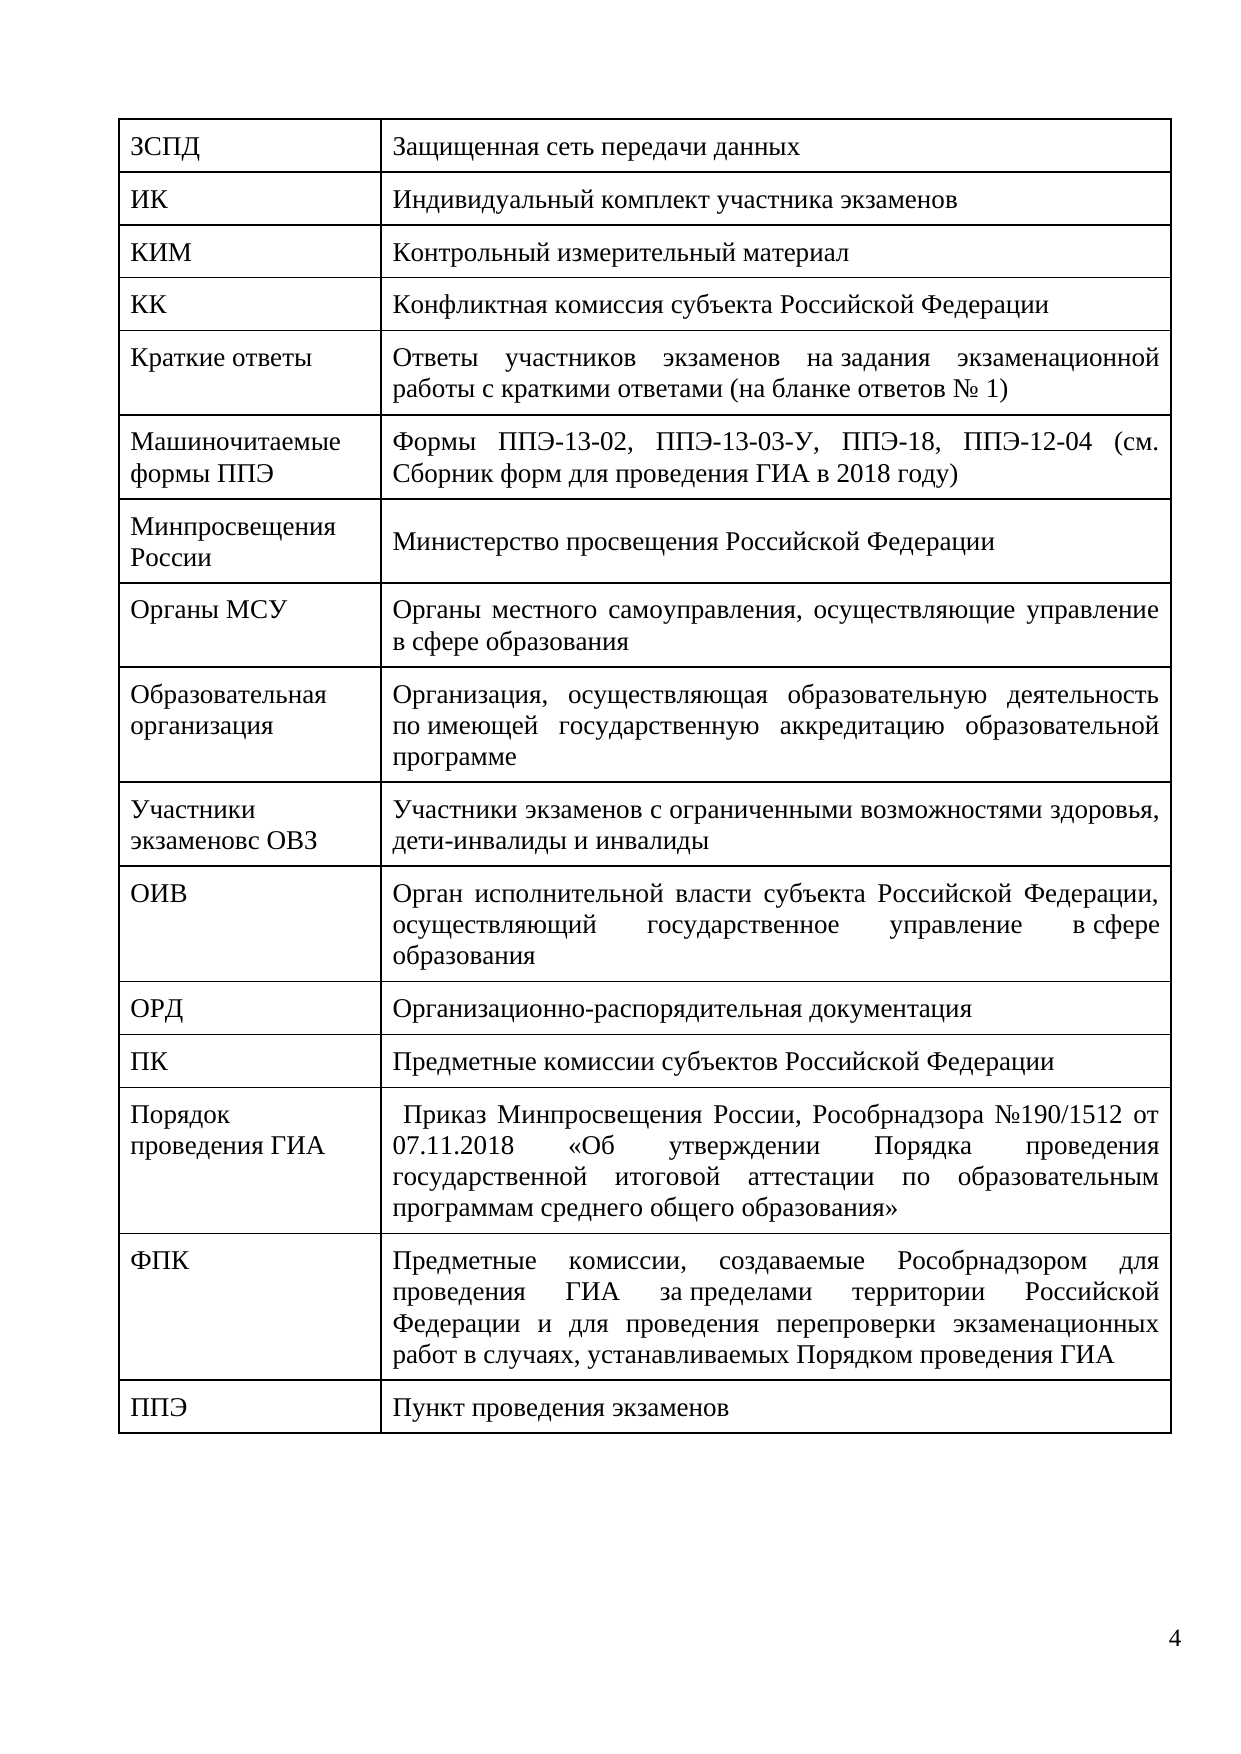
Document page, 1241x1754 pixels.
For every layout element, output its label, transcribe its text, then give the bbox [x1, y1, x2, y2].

table_cell Машиночитаемые формы ППЭ [120, 416, 380, 498]
table_cell ЗСПД [120, 120, 380, 171]
table_cell Индивидуальный комплект участника экзаменов [382, 173, 1170, 224]
table_cell Организационно-распорядительная документация [382, 982, 1170, 1033]
table_cell Предметные комиссии субъектов Российской Федерации [382, 1035, 1170, 1086]
table_cell Краткие ответы [120, 331, 380, 414]
table_cell Органы МСУ [120, 584, 380, 666]
table_cell Организация, осуществляющая образовательную деятельность по имеющей государственную аккредитацию образовательной программе [382, 668, 1170, 781]
table_cell КК [120, 278, 380, 330]
table_cell Конфликтная комиссия субъекта Российской Федерации [382, 278, 1170, 330]
table_cell Контрольный измерительный материал [382, 226, 1170, 277]
table_cell Участники экзаменовс ОВЗ [120, 783, 380, 865]
table_cell Пункт проведения экзаменов [382, 1381, 1170, 1432]
table_cell Минпросвещения России [120, 500, 380, 582]
table_cell Образовательная организация [120, 668, 380, 781]
table_cell Защищенная сеть передачи данных [382, 120, 1170, 171]
table_cell Органы местного самоуправления, осуществляющие управление в сфере образования [382, 584, 1170, 666]
table_cell КИМ [120, 226, 380, 277]
table_cell ИК [120, 173, 380, 224]
table_cell Ответы участников экзаменов на задания экзаменационной работы с краткими ответами (на бланке ответов № 1) [382, 331, 1170, 414]
table_cell Участники экзаменов с ограниченными возможностями здоровья, дети-инвалиды и инвалиды [382, 783, 1170, 865]
table_cell ФПК [120, 1234, 380, 1379]
table_cell Орган исполнительной власти субъекта Российской Федерации, осуществляющий государственное управление в сфере образования [382, 867, 1170, 981]
table_cell Порядок проведения ГИА [120, 1088, 380, 1233]
table_cell Министерство просвещения Российской Федерации [382, 500, 1170, 582]
table_cell Приказ Минпросвещения России, Рособрнадзора №190/1512 от 07.11.2018 «Об утверждении Порядка проведения государственной итоговой аттестации по образовательным программам среднего общего образования» [382, 1088, 1170, 1233]
table_cell ПК [120, 1035, 380, 1086]
table_cell ОРД [120, 982, 380, 1033]
table_cell Предметные комиссии, создаваемые Рособрнадзором для проведения ГИА за пределами территории Российской Федерации и для проведения перепроверки экзаменационных работ в случаях, устанавливаемых Порядком проведения ГИА [382, 1234, 1170, 1379]
table_cell ОИВ [120, 867, 380, 981]
table_cell Формы ППЭ-13-02, ППЭ-13-03-У, ППЭ-18, ППЭ-12-04 (см. Сборник форм для проведения ГИА в 2018 году) [382, 416, 1170, 498]
table_cell ППЭ [120, 1381, 380, 1432]
